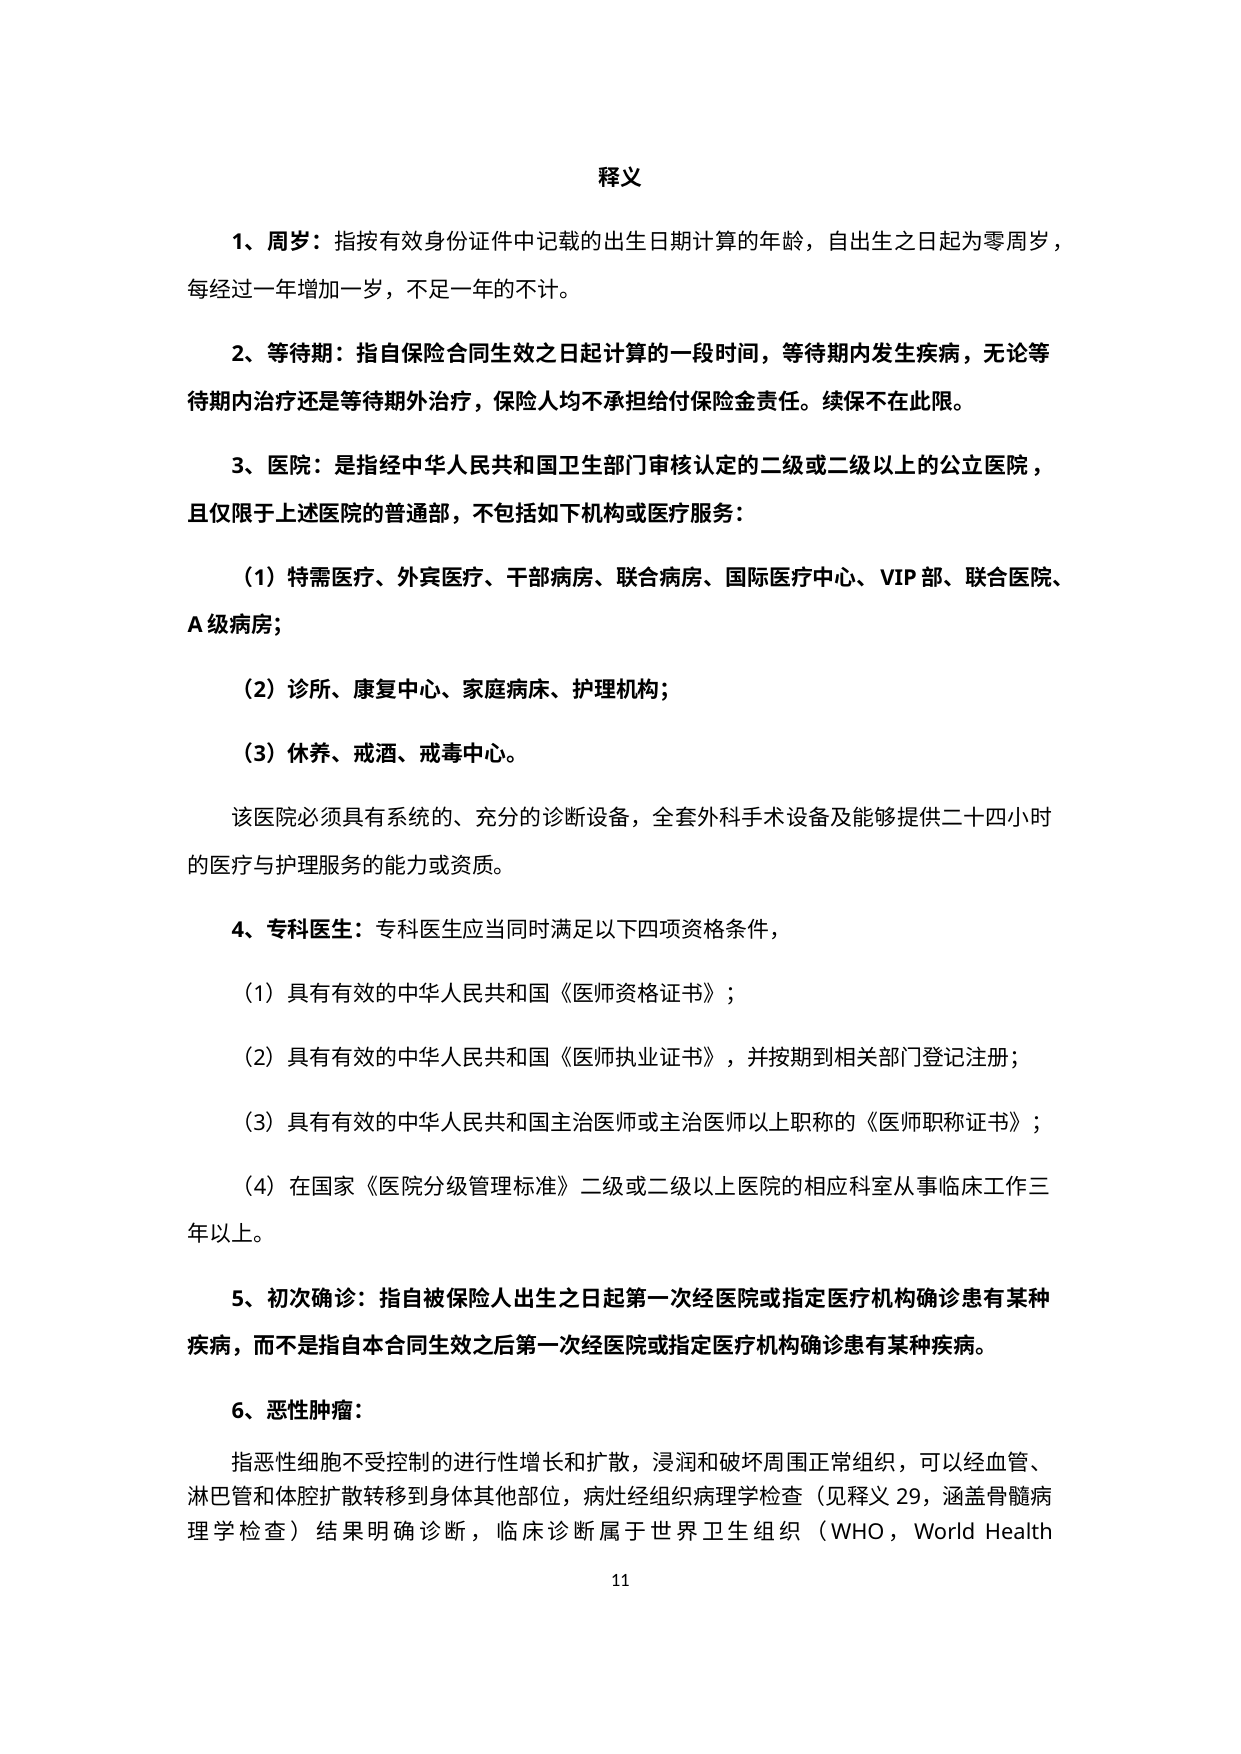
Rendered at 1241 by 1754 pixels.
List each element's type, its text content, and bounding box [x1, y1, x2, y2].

text 4、专科医生：专科医生应当同时满足以下四项资格条件， [187, 912, 1053, 943]
list （4）在国家《医院分级管理标准》二级或二级以上医院的相应科室从事临床工作三年以上。 [187, 1169, 1053, 1248]
text （2）具有有效的中华人民共和国《医师执业证书》，并按期到相关部门登记注册； [187, 1040, 1053, 1072]
text 该医院必须具有系统的、充分的诊断设备，全套外科手术设备及能够提供二十四小时的医疗与护理服务的能力或资质。 [187, 800, 1053, 879]
list （1）特需医疗、外宾医疗、干部病房、联合病房、国际医疗中心、VIP部、联合医院、A级病房； [187, 560, 1053, 639]
text 6、恶性肿瘤： [187, 1392, 1053, 1425]
list 1、周岁：指按有效身份证件中记载的出生日期计算的年龄，自出生之日起为零周岁，每经过一年增加一岁，不足一年的不计。 [187, 224, 1053, 304]
list （3）休养、戒酒、戒毒中心。 [187, 736, 1053, 768]
text （3）具有有效的中华人民共和国主治医师或主治医师以上职称的《医师职称证书》； [187, 1104, 1053, 1136]
list （2）诊所、康复中心、家庭病床、护理机构； [187, 672, 1053, 703]
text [187, 1444, 1053, 1547]
text （1）具有有效的中华人民共和国《医师资格证书》； [187, 976, 1053, 1008]
list 3、医院：是指经中华人民共和国卫生部门审核认定的二级或二级以上的公立医院，且仅限于上述医院的普通部，不包括如下机构或医疗服务： [187, 448, 1053, 527]
text 释义 [187, 160, 1053, 192]
text 5、初次确诊：指自被保险人出生之日起第一次经医院或指定医疗机构确诊患有某种疾病，而不是指自本合同生效之后第一次经医院或指定医疗机构确诊患有某种疾病。 [187, 1281, 1053, 1360]
list 2、等待期：指自保险合同生效之日起计算的一段时间，等待期内发生疾病，无论等待期内治疗还是等待期外治疗，保险人均不承担给付保险金责任。续保不在此限。 [187, 336, 1053, 415]
